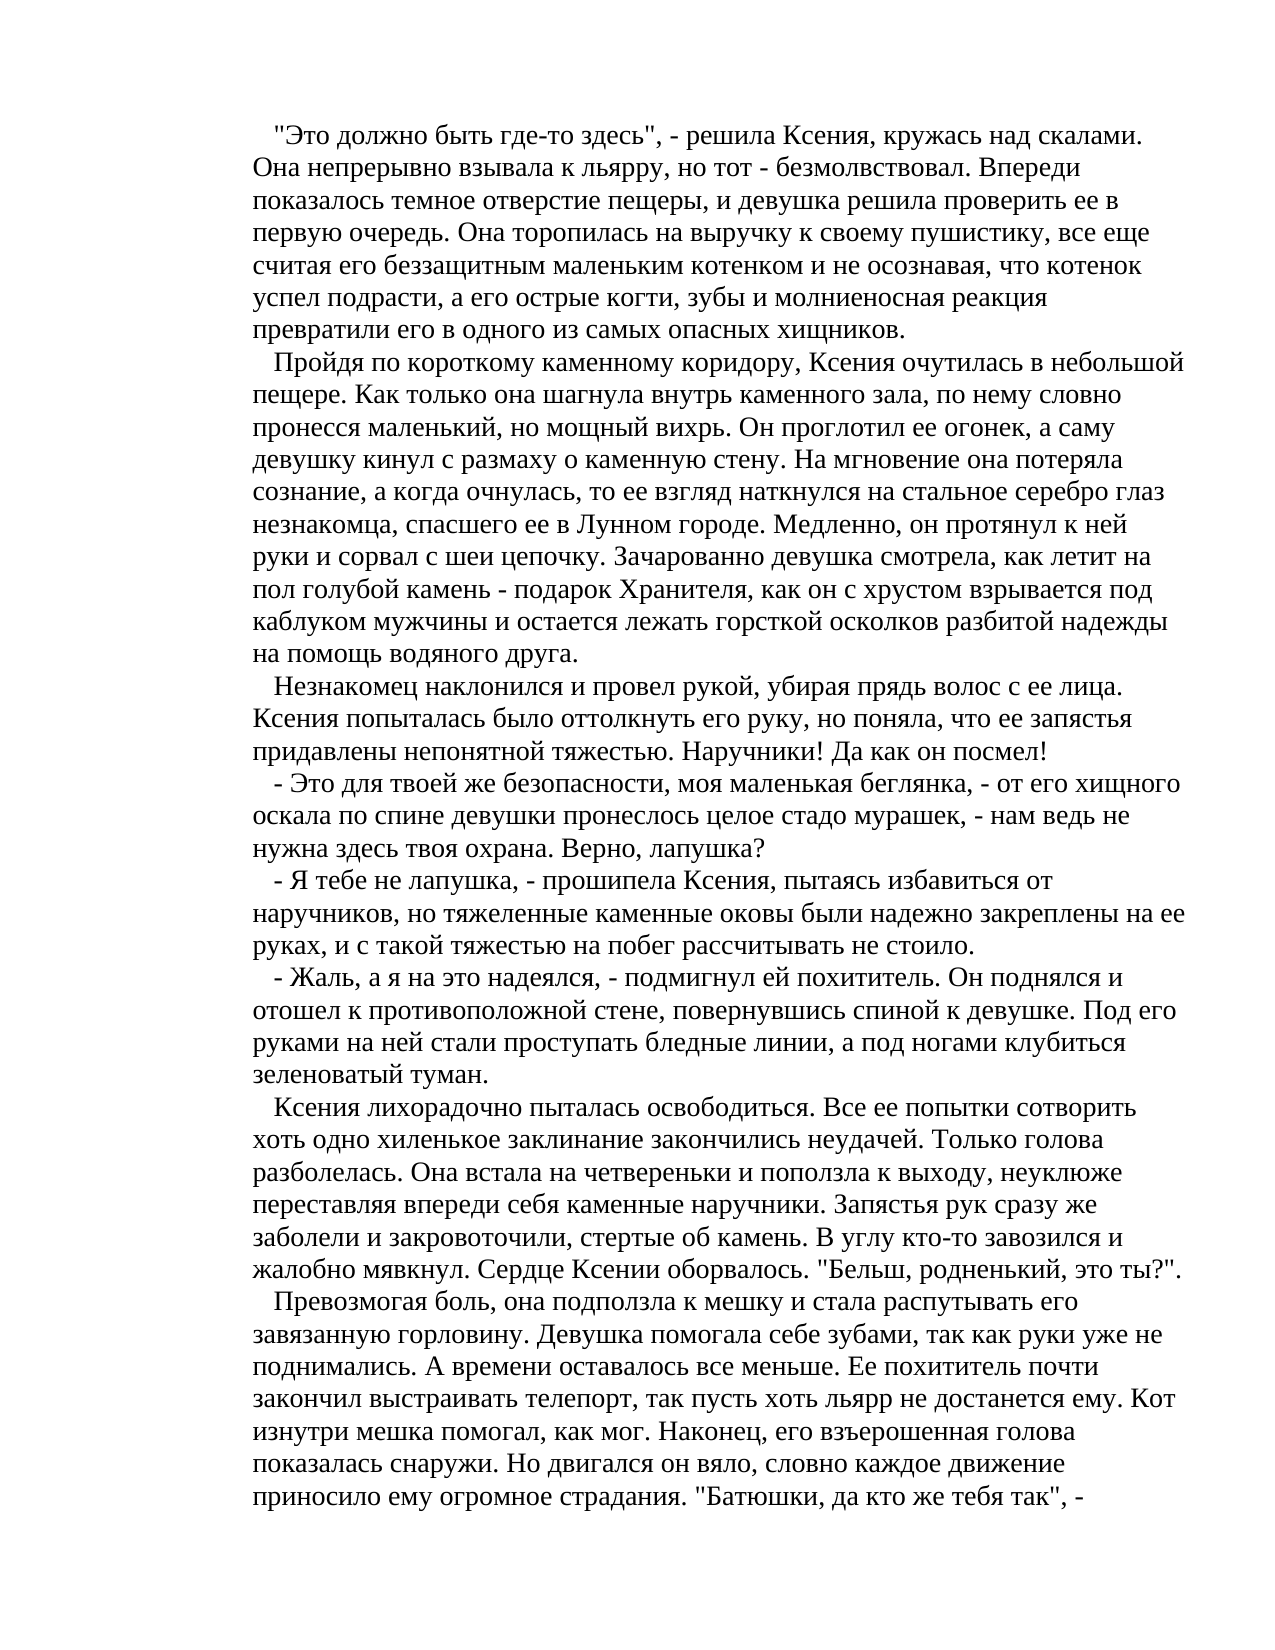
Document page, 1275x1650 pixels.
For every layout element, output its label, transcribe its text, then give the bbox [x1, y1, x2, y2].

text Незнакомец наклонился и провел рукой, убирая прядь волос с ее лица. Ксения попыталась было оттолкнуть его руку, но поняла, что ее запястья придавлены непонятной тяжестью. Наручники! Да как он посмел! [252, 669, 1186, 766]
text "Это должно быть где-то здесь", - решила Ксения, кружась над скалами. Она непрерывно взывала к льярру, но тот - безмолвствовал. Впереди показалось темное отверстие пещеры, и девушка решила проверить ее в первую очередь. Она торопилась на выручку к своему пушистику, все еще считая его беззащитным маленьким котенком и не осознавая, что котенок успел подрасти, а его острые когти, зубы и молниеносная реакция превратили его в одного из самых опасных хищников. [252, 118, 1186, 345]
text Ксения лихорадочно пыталась освободиться. Все ее попытки сотворить хоть одно хиленькое заклинание закончились неудачей. Только голова разболелась. Она встала на четвереньки и поползла к выходу, неуклюже переставляя впереди себя каменные наручники. Запястья рук сразу же заболели и закровоточили, стертые об камень. В углу кто-то завозился и жалобно мявкнул. Сердце Ксении оборвалось. "Бельш, родненький, это ты?". [252, 1090, 1186, 1284]
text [252, 1284, 1186, 1511]
text - Жаль, а я на это надеялся, - подмигнул ей похититель. Он поднялся и отошел к противоположной стене, повернувшись спиной к девушке. Под его руками на ней стали проступать бледные линии, а под ногами клубиться зеленоватый туман. [252, 960, 1186, 1090]
text Пройдя по короткому каменному коридору, Ксения очутилась в небольшой пещере. Как только она шагнула внутрь каменного зала, по нему словно пронесся маленький, но мощный вихрь. Он проглотил ее огонек, а саму девушку кинул с размаху о каменную стену. На мгновение она потеряла сознание, а когда очнулась, то ее взгляд наткнулся на стальное серебро глаз незнакомца, спасшего ее в Лунном городе. Медленно, он протянул к ней руки и сорвал с шеи цепочку. Зачарованно девушка смотрела, как летит на пол голубой камень - подарок Хранителя, как он с хрустом взрывается под каблуком мужчины и остается лежать горсткой осколков разбитой надежды на помощь водяного друга. [252, 345, 1186, 669]
text - Я тебе не лапушка, - прошипела Ксения, пытаясь избавиться от наручников, но тяжеленные каменные оковы были надежно закреплены на ее руках, и с такой тяжестью на побег рассчитывать не стоило. [252, 863, 1186, 960]
text - Это для твоей же безопасности, моя маленькая беглянка, - от его хищного оскала по спине девушки пронеслось целое стадо мурашек, - нам ведь не нужна здесь твоя охрана. Верно, лапушка? [252, 766, 1186, 863]
